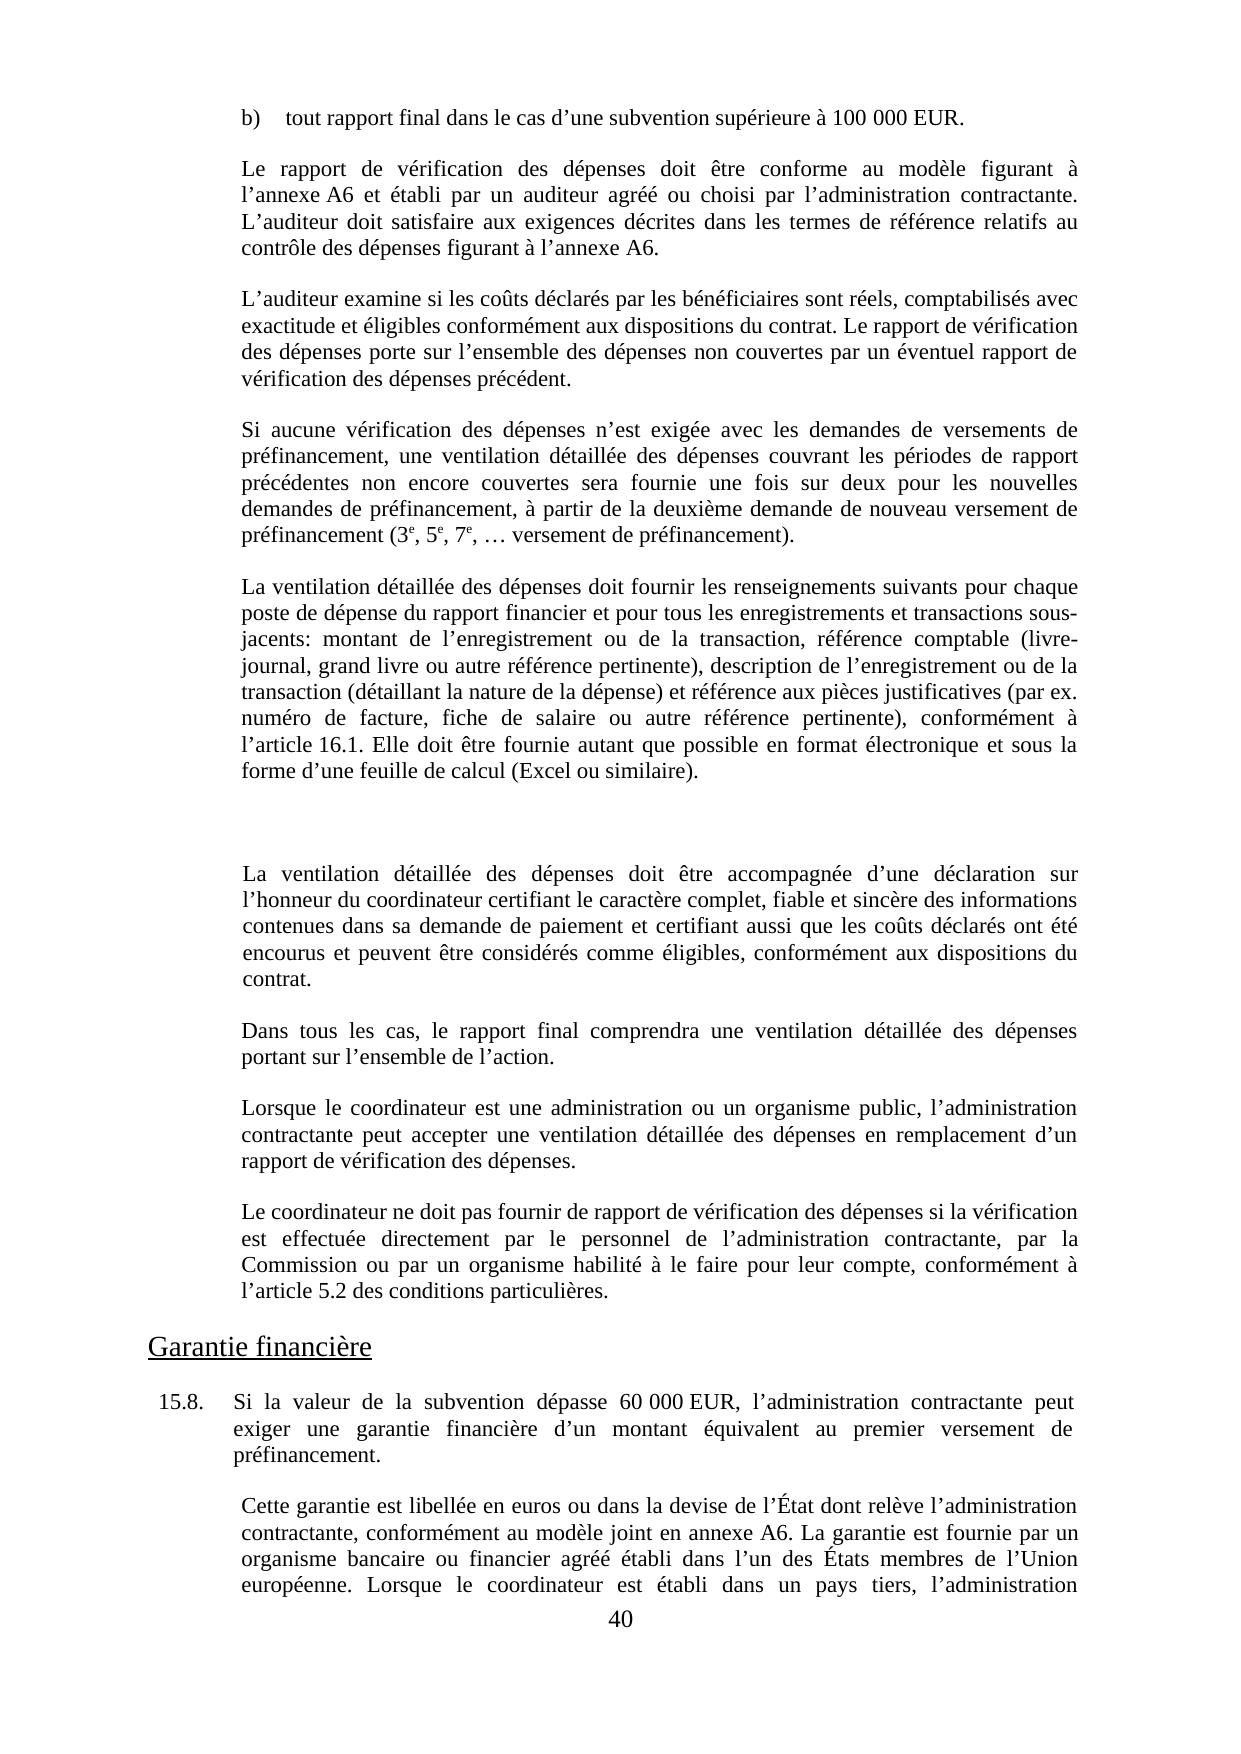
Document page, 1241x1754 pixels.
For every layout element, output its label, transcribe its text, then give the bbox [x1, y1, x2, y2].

text Dans tous les cas, le rapport final comprendra une ventilation détaillée des dépenses portant sur l’ensemble de l’action. [241, 1017, 1079, 1069]
list Si la valeur de la subvention dépasse 60 000 EUR, l’administration contractante peut exiger une garantie financière d’un montant équivalent au premier versement de préfinancement. [158, 1388, 1074, 1467]
text Si aucune vérification des dépenses n’est exigée avec les demandes de versements de préfinancement, une ventilation détaillée des dépenses couvrant les périodes de rapport précédentes non encore couvertes sera fournie une fois sur deux pour les nouvelles demandes de préfinancement, à partir de la deuxième demande de nouveau versement de préfinancement (3e, 5e, 7e, … versement de préfinancement). [241, 416, 1079, 548]
text Garantie financière [148, 1329, 1093, 1362]
text La ventilation détaillée des dépenses doit être accompagnée d’une déclaration sur l’honneur du coordinateur certifiant le caractère complet, fiable et sincère des informations contenues dans sa demande de paiement et certifiant aussi que les coûts déclarés ont été encourus et peuvent être considérés comme éligibles, conformément aux dispositions du contrat. [242, 860, 1079, 992]
text Lorsque le coordinateur est une administration ou un organisme public, l’administration contractante peut accepter une ventilation détaillée des dépenses en remplacement d’un rapport de vérification des dépenses. [241, 1094, 1079, 1173]
text La ventilation détaillée des dépenses doit fournir les renseignements suivants pour chaque poste de dépense du rapport financier et pour tous les enregistrements et transactions sous-jacents: montant de l’enregistrement ou de la transaction, référence comptable (livre-journal, grand livre ou autre référence pertinente), description de l’enregistrement ou de la transaction (détaillant la nature de la dépense) et référence aux pièces justificatives (par ex. numéro de facture, fiche de salaire ou autre référence pertinente), conformément à l’article 16.1. Elle doit être fournie autant que possible en format électronique et sous la forme d’une feuille de calcul (Excel ou similaire). [241, 573, 1079, 783]
list tout rapport final dans le cas d’une subvention supérieure à 100 000 EUR. [241, 104, 1093, 130]
text Le coordinateur ne doit pas fournir de rapport de vérification des dépenses si la vérification est effectuée directement par le personnel de l’administration contractante, par la Commission ou par un organisme habilité à le faire pour leur compte, conformément à l’article 5.2 des conditions particulières. [241, 1198, 1079, 1304]
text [241, 1492, 1079, 1598]
text L’auditeur examine si les coûts déclarés par les bénéficiaires sont réels, comptabilisés avec exactitude et éligibles conformément aux dispositions du contrat. Le rapport de vérification des dépenses porte sur l’ensemble des dépenses non couvertes par un éventuel rapport de vérification des dépenses précédent. [241, 286, 1079, 391]
text Le rapport de vérification des dépenses doit être conforme au modèle figurant à l’annexe A6 et établi par un auditeur agréé ou choisi par l’administration contractante. L’auditeur doit satisfaire aux exigences décrites dans les termes de référence relatifs au contrôle des dépenses figurant à l’annexe A6. [241, 155, 1079, 261]
